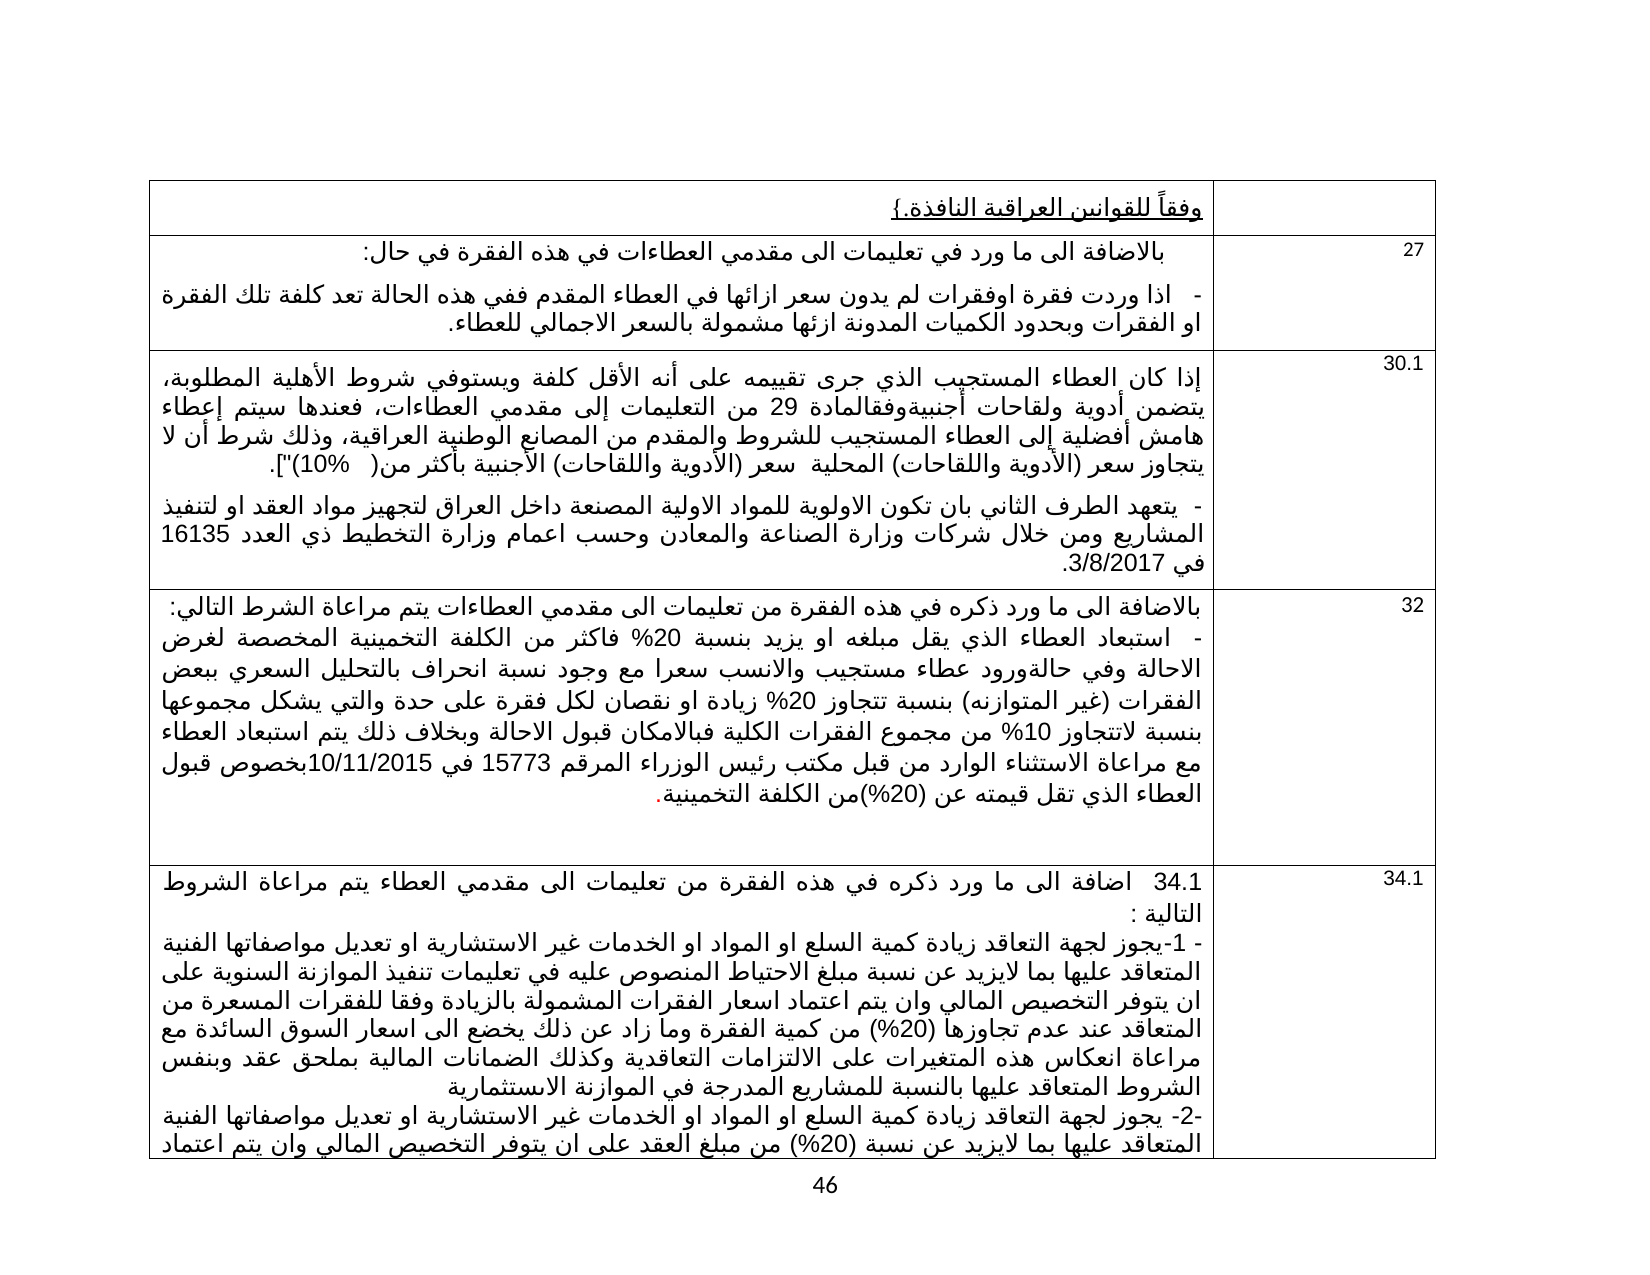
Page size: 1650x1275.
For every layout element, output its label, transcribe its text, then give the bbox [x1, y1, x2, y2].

table_cell بالاضافة الى ما ورد في تعليمات الى مقدمي العطاءات في هذه الفقرة في حال: - اذا وردت فقرة اوفقرات لم يدون سعر ازائها في العطاء المقدم ففي هذه الحالة تعد كلفة تلك الفقرة او الفقرات وبحدود الكميات المدونة ازئها مشمولة بالسعر الاجمالي للعطاء. [150, 236, 1213, 349]
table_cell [150, 181, 1213, 235]
table_cell بالاضافة الى ما ورد ذكره في هذه الفقرة من تعليمات الى مقدمي العطاءات يتم مراعاة الشرط التالي: - استبعاد العطاء الذي يقل مبلغه او يزيد بنسبة 20% فاكثر من الكلفة التخمينية المخصصة لغرض الاحالة وفي حالةورود عطاء مستجيب والانسب سعرا مع وجود نسبة انحراف بالتحليل السعري ببعض الفقرات (غير المتوازنه) بنسبة تتجاوز 20% زيادة او نقصان لكل فقرة على حدة والتي يشكل مجموعها بنسبة لاتتجاوز 10% من مجموع الفقرات الكلية فبالامكان قبول الاحالة وبخلاف ذلك يتم استبعاد العطاء مع مراعاة الاستثناء الوارد من قبل مكتب رئيس الوزراء المرقم 15773 في 10/11/2015بخصوص قبول العطاء الذي تقل قيمته عن (20%)من الكلفة التخمينية. [150, 590, 1213, 865]
table_cell [1214, 181, 1435, 235]
table_cell إذا كان العطاء المستجيب الذي جرى تقييمه على أنه الأقل كلفة ويستوفي شروط الأهلية المطلوبة، يتضمن أدوية ولقاحات أجنبيةوفقالمادة 29 من التعليمات إلى مقدمي العطاءات، فعندها سيتم إعطاء هامش أفضلية إلى العطاء المستجيب للشروط والمقدم من المصانع الوطنية العراقية، وذلك شرط أن لا يتجاوز سعر (الأدوية واللقاحات) المحلية سعر (الأدوية واللقاحات) الأجنبية بأكثر من( %10)"]. - يتعهد الطرف الثاني بان تكون الاولوية للمواد الاولية المصنعة داخل العراق لتجهيز مواد العقد او لتنفيذ المشاريع ومن خلال شركات وزارة الصناعة والمعادن وحسب اعمام وزارة التخطيط ذي العدد 16135 في 3/8/2017. [150, 351, 1213, 589]
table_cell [150, 866, 1213, 1158]
table_cell 30.1 [1214, 351, 1435, 589]
table_cell 27 [1214, 236, 1435, 349]
table_cell 32 [1214, 590, 1435, 865]
table_cell 34.1 [1214, 866, 1435, 1158]
